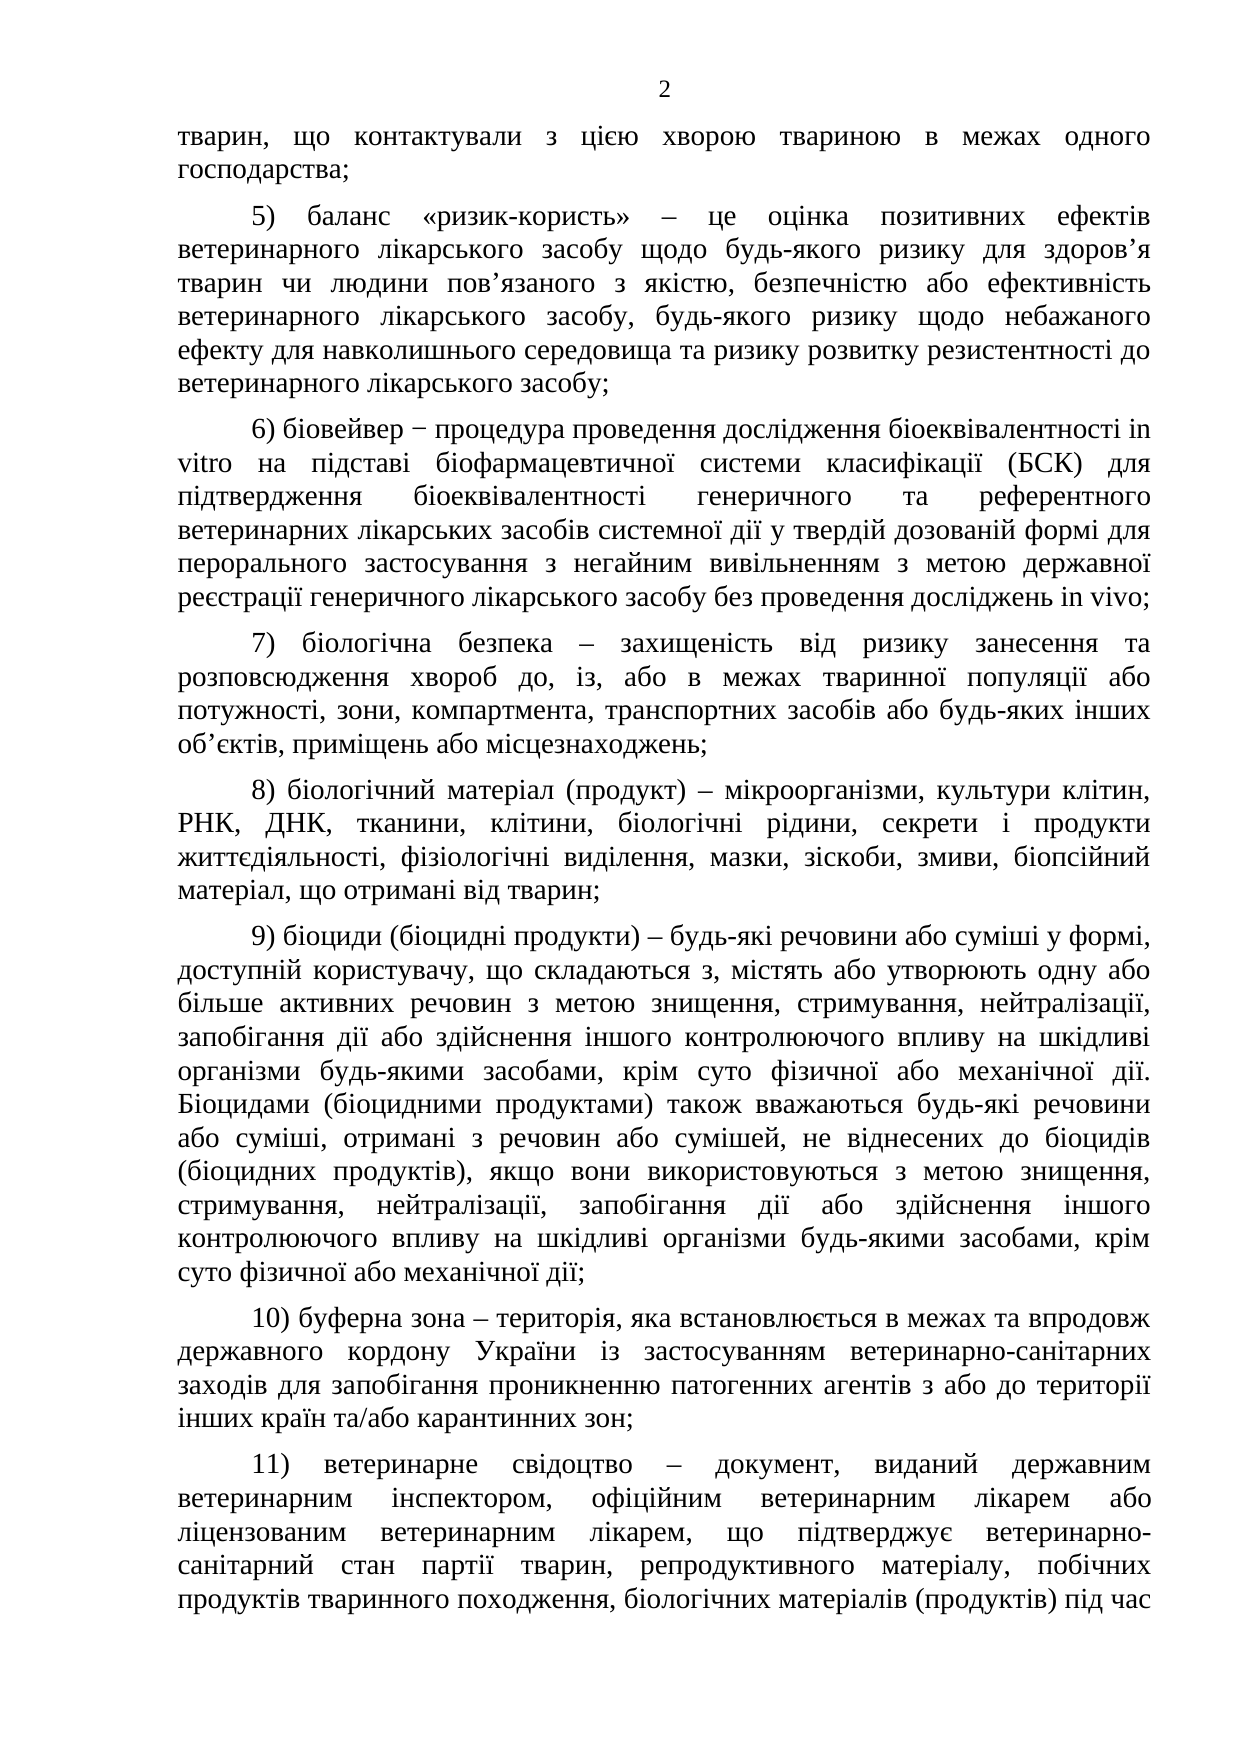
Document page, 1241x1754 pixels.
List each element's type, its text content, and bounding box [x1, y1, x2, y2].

text 10) буферна зона – територія, яка встановлюється в межах та впродовж державного кордону України із застосуванням ветеринарно-санітарних заходів для запобігання проникненню патогенних агентів з або до території інших країн та/або карантинних зон; [177, 1300, 1152, 1434]
text 6) біовейвер − процедура проведення дослідження біоеквівалентності in vitro на підставі біофармацевтичної системи класифікації (БСК) для підтвердження біоеквівалентності генеричного та референтного ветеринарних лікарських засобів системної дії у твердій дозованій формі для перорального застосування з негайним вивільненням з метою державної реєстрації генеричного лікарського засобу без проведення досліджень in vivo; [177, 411, 1152, 613]
text 9) біоциди (біоцидні продукти) – будь-які речовини або суміші у формі, доступній користувачу, що складаються з, містять або утворюють одну або більше активних речовин з метою знищення, стримування, нейтралізації, запобігання дії або здійснення іншого контролюючого впливу на шкідливі організми будь-якими засобами, крім суто фізичної або механічної дії. Біоцидами (біоцидними продуктами) також вважаються будь-які речовини або суміші, отримані з речовин або сумішей, не віднесених до біоцидів (біоцидних продуктів), якщо вони використовуються з метою знищення, стримування, нейтралізації, запобігання дії або здійснення іншого контролюючого впливу на шкідливі організми будь-якими засобами, крім суто фізичної або механічної дії; [177, 918, 1152, 1287]
text 7) біологічна безпека – захищеність від ризику занесення та розповсюдження хвороб до, із, або в межах тваринної популяції або потужності, зони, компартмента, транспортних засобів або будь-яких інших об’єктів, приміщень або місцезнаходжень; [177, 625, 1152, 759]
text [177, 1447, 1152, 1614]
text 5) баланс «ризик-користь» – це оцінка позитивних ефектів ветеринарного лікарського засобу щодо будь-якого ризику для здоров’я тварин чи людини пов’язаного з якістю, безпечністю або ефективність ветеринарного лікарського засобу, будь-якого ризику щодо небажаного ефекту для навколишнього середовища та ризику розвитку резистентності до ветеринарного лікарського засобу; [177, 198, 1152, 399]
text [177, 118, 1152, 185]
text 8) біологічний матеріал (продукт) – мікроорганізми, культури клітин, РНК, ДНК, тканини, клітини, біологічні рідини, секрети і продукти життєдіяльності, фізіологічні виділення, мазки, зіскоби, змиви, біопсійний матеріал, що отримані від тварин; [177, 772, 1152, 906]
